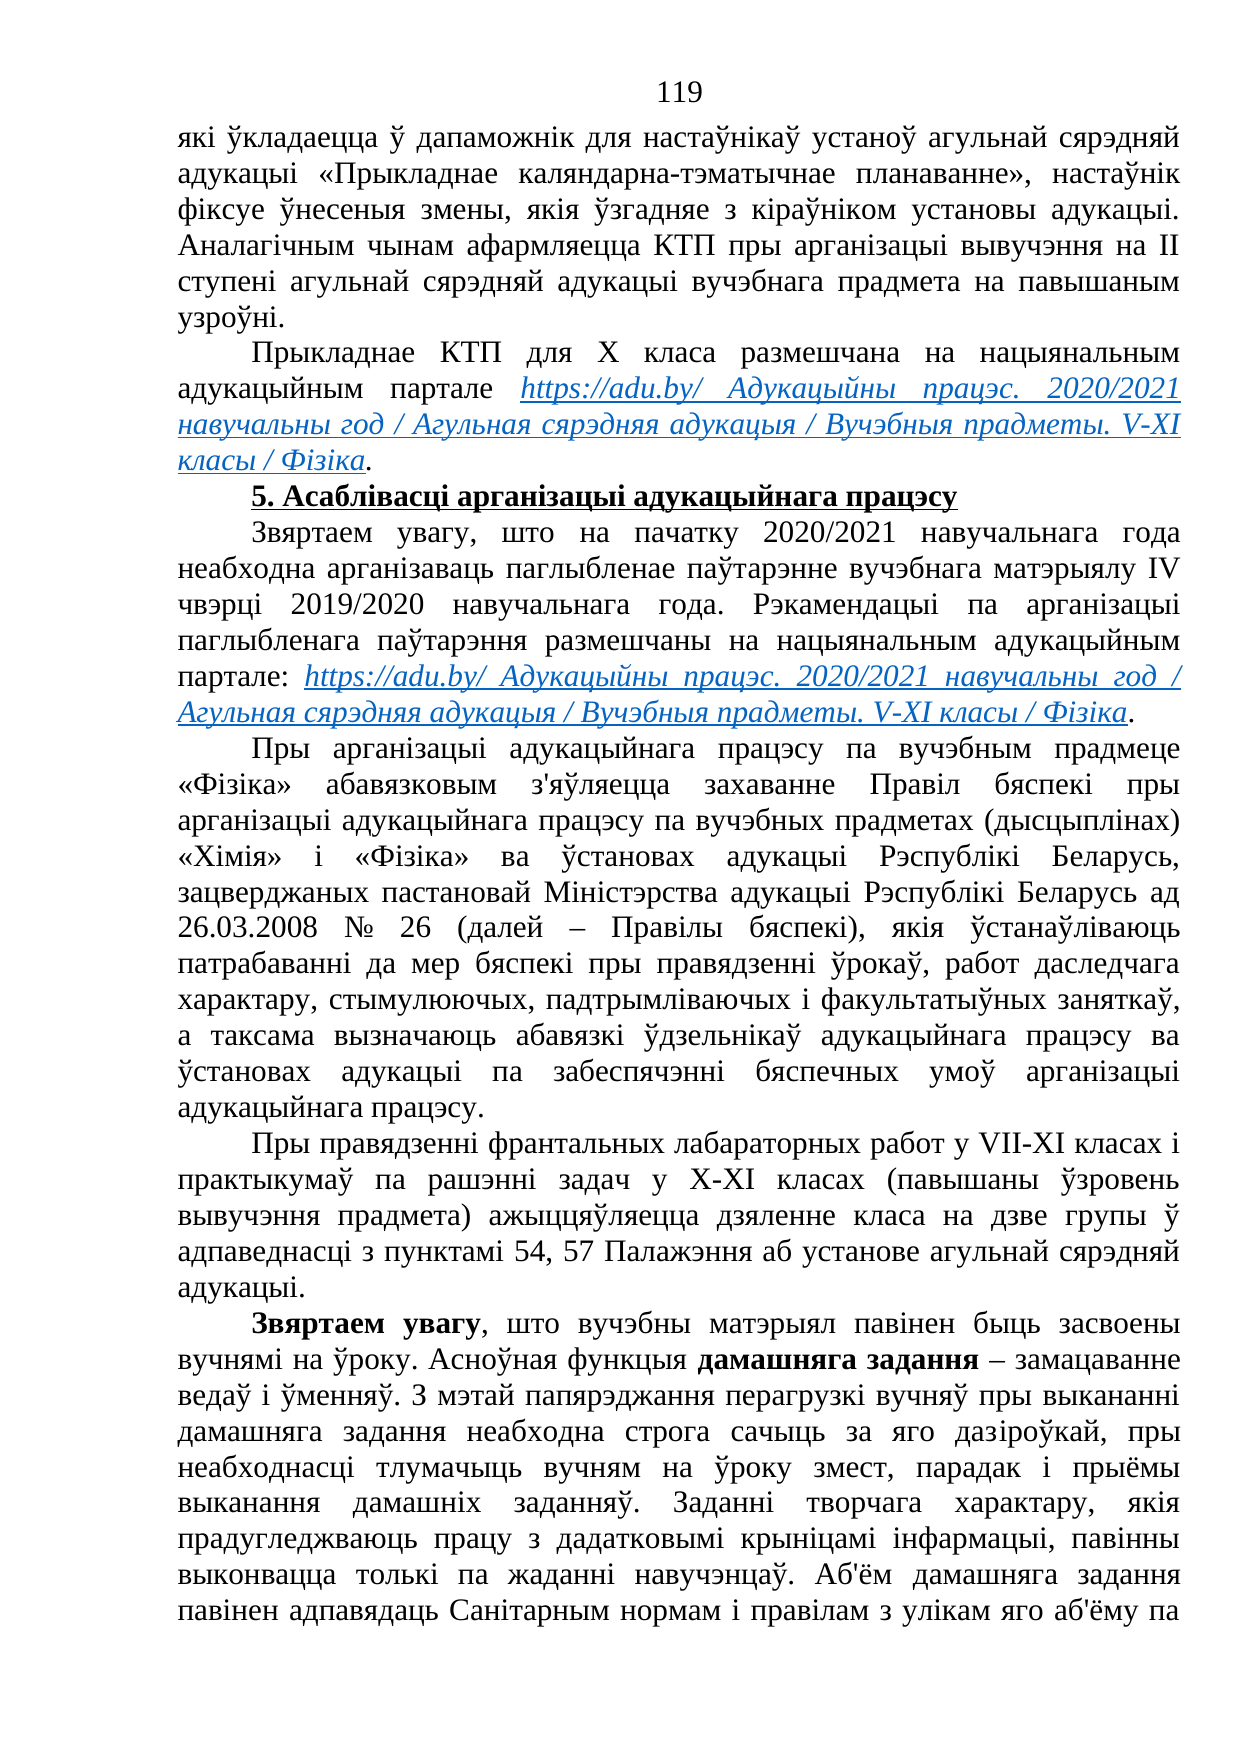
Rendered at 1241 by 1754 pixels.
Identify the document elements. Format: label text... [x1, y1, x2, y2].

text 5. Асаблівасці арганізацыі адукацыйнага працэсу [177, 477, 1181, 513]
text Прыкладнае КТП для X класа размешчана на нацыянальным адукацыйным партале https://adu.by/ Адукацыйны працэс. 2020/2021 навучальны год / Агульная сярэдняя адукацыя / Вучэбныя прадметы. V-XI класы / Фізіка. [177, 334, 1181, 437]
text Пры арганізацыі адукацыйнага працэсу па вучэбным прадмеце «Фізіка» абавязковым з'яўляецца захаванне Правіл бяспекі пры арганізацыі адукацыйнага працэсу па вучэбных прадметах (дысцыплінах) «Хімія» і «Фізіка» ва ўстановах адукацыі Рэспублікі Беларусь, зацверджаных пастановай Міністэрства адукацыі Рэспублікі Беларусь ад 26.03.2008 № 26 (далей – Правілы бяспекі), якія ўстанаўліваюць патрабаванні да мер бяспекі пры правядзенні ўрокаў, работ даследчага характару, стымулюючых, падтрымліваючых і факультатыўных заняткаў, а таксама вызначаюць абавязкі ўдзельнікаў адукацыйнага працэсу ва ўстановах адукацыі па забеспячэнні бяспечных умоў арганізацыі адукацыйнага працэсу. [177, 729, 1181, 1124]
text Звяртаем увагу, што на пачатку 2020/2021 навучальнага года неабходна арганізаваць паглыбленае паўтарэнне вучэбнага матэрыялу IV чвэрці 2019/2020 навучальнага года. Рэкамендацыі па арганізацыі паглыбленага паўтарэння размешчаны на нацыянальным адукацыйным партале: https://adu.by/ Адукацыйны працэс. 2020/2021 навучальны год / Агульная сярэдняя адукацыя / Вучэбныя прадметы. V-XI класы / Фізіка. [177, 513, 1181, 729]
text Пры правядзенні франтальных лабараторных работ у VII-XI класах і практыкумаў па рашэнні задач у X-XI класах (павышаны ўзровень вывучэння прадмета) ажыццяўляецца дзяленне класа на дзве групы ў адпаведнасці з пунктамі 54, 57 Палажэння аб установе агульнай сярэдняй адукацыі. [177, 1124, 1181, 1304]
text Прыкладнае КТП для X класа размешчана на нацыянальным адукацыйным партале https://adu.by/ Адукацыйны працэс. 2020/2021 навучальны год / Агульная сярэдняя адукацыя / Вучэбныя прадметы. V-XI класы / Фізіка. [177, 438, 1181, 477]
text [177, 118, 1181, 334]
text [177, 1304, 1181, 1627]
